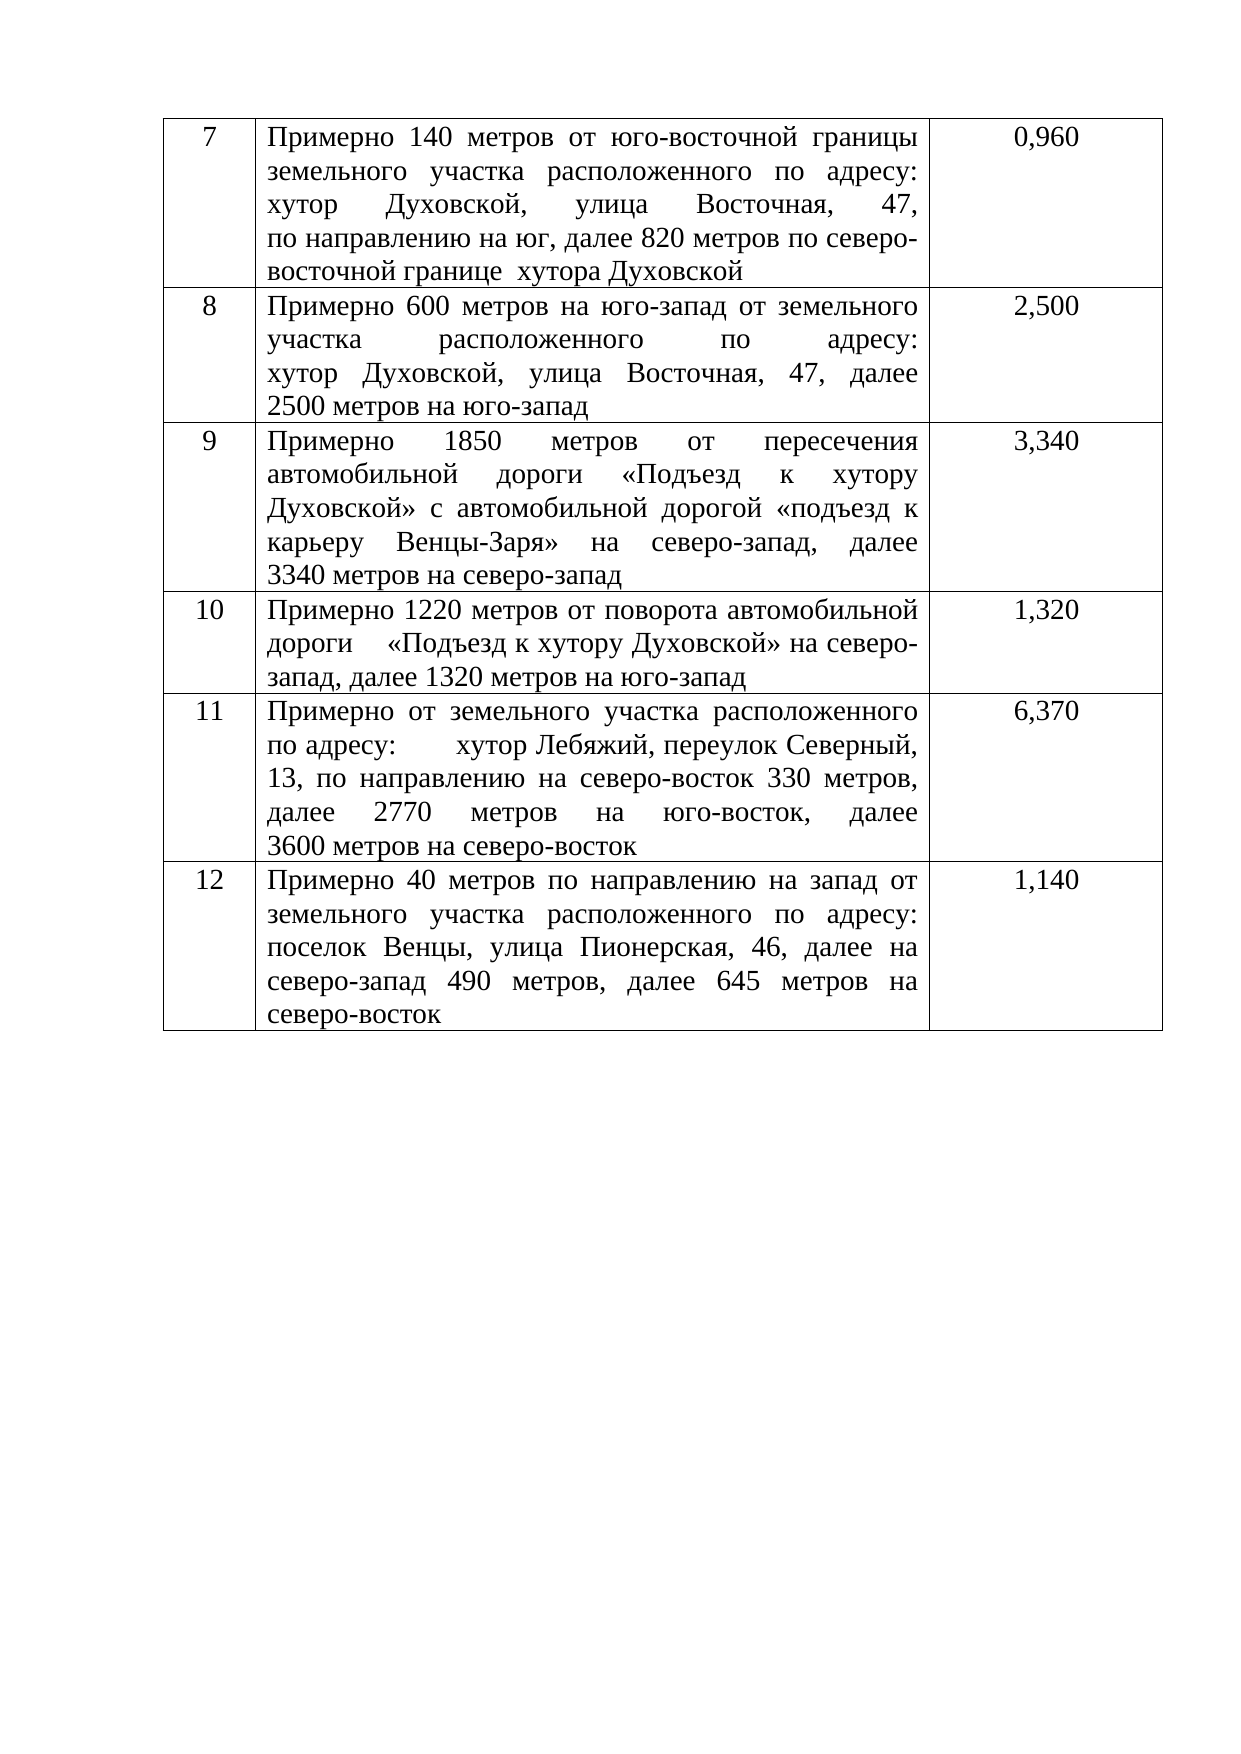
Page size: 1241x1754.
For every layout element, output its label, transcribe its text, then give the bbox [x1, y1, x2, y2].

table_cell 10 [164, 592, 255, 692]
table_cell 2,500 [930, 288, 1162, 422]
table_cell 6,370 [930, 694, 1162, 861]
table_cell 9 [164, 423, 255, 591]
table_cell 12 [164, 862, 255, 1030]
table_cell Примерно 40 метров по направлению на запад от земельного участка расположенного по адресу: поселок Венцы, улица Пионерская, 46, далее на северо-запад 490 метров, далее 645 метров на северо-восток [256, 862, 929, 1030]
table_cell 7 [164, 119, 255, 287]
table_cell 1,320 [930, 592, 1162, 692]
table_cell 0,960 [930, 119, 1162, 287]
table_cell 8 [164, 288, 255, 422]
table_cell 11 [164, 694, 255, 861]
table_cell Примерно от земельного участка расположенного по адресу: хутор Лебяжий, переулок Северный, 13, по направлению на северо-восток 330 метров, далее 2770 метров на юго-восток, далее 3600 метров на северо-восток [256, 694, 929, 861]
table_cell Примерно 140 метров от юго-восточной границы земельного участка расположенного по адресу: хутор Духовской, улица Восточная, 47, по направлению на юг, далее 820 метров по северо-восточной границе хутора Духовской [256, 119, 929, 287]
table_cell Примерно 1850 метров от пересечения автомобильной дороги «Подъезд к хутору Духовской» с автомобильной дорогой «подъезд к карьеру Венцы-Заря» на северо-запад, далее 3340 метров на северо-запад [256, 423, 929, 591]
table_cell Примерно 1220 метров от поворота автомобильной дороги «Подъезд к хутору Духовской» на северо-запад, далее 1320 метров на юго-запад [256, 592, 929, 692]
table_cell 3,340 [930, 423, 1162, 591]
table_cell 1,140 [930, 862, 1162, 1030]
table_cell Примерно 600 метров на юго-запад от земельного участка расположенного по адресу: хутор Духовской, улица Восточная, 47, далее 2500 метров на юго-запад [256, 288, 929, 422]
